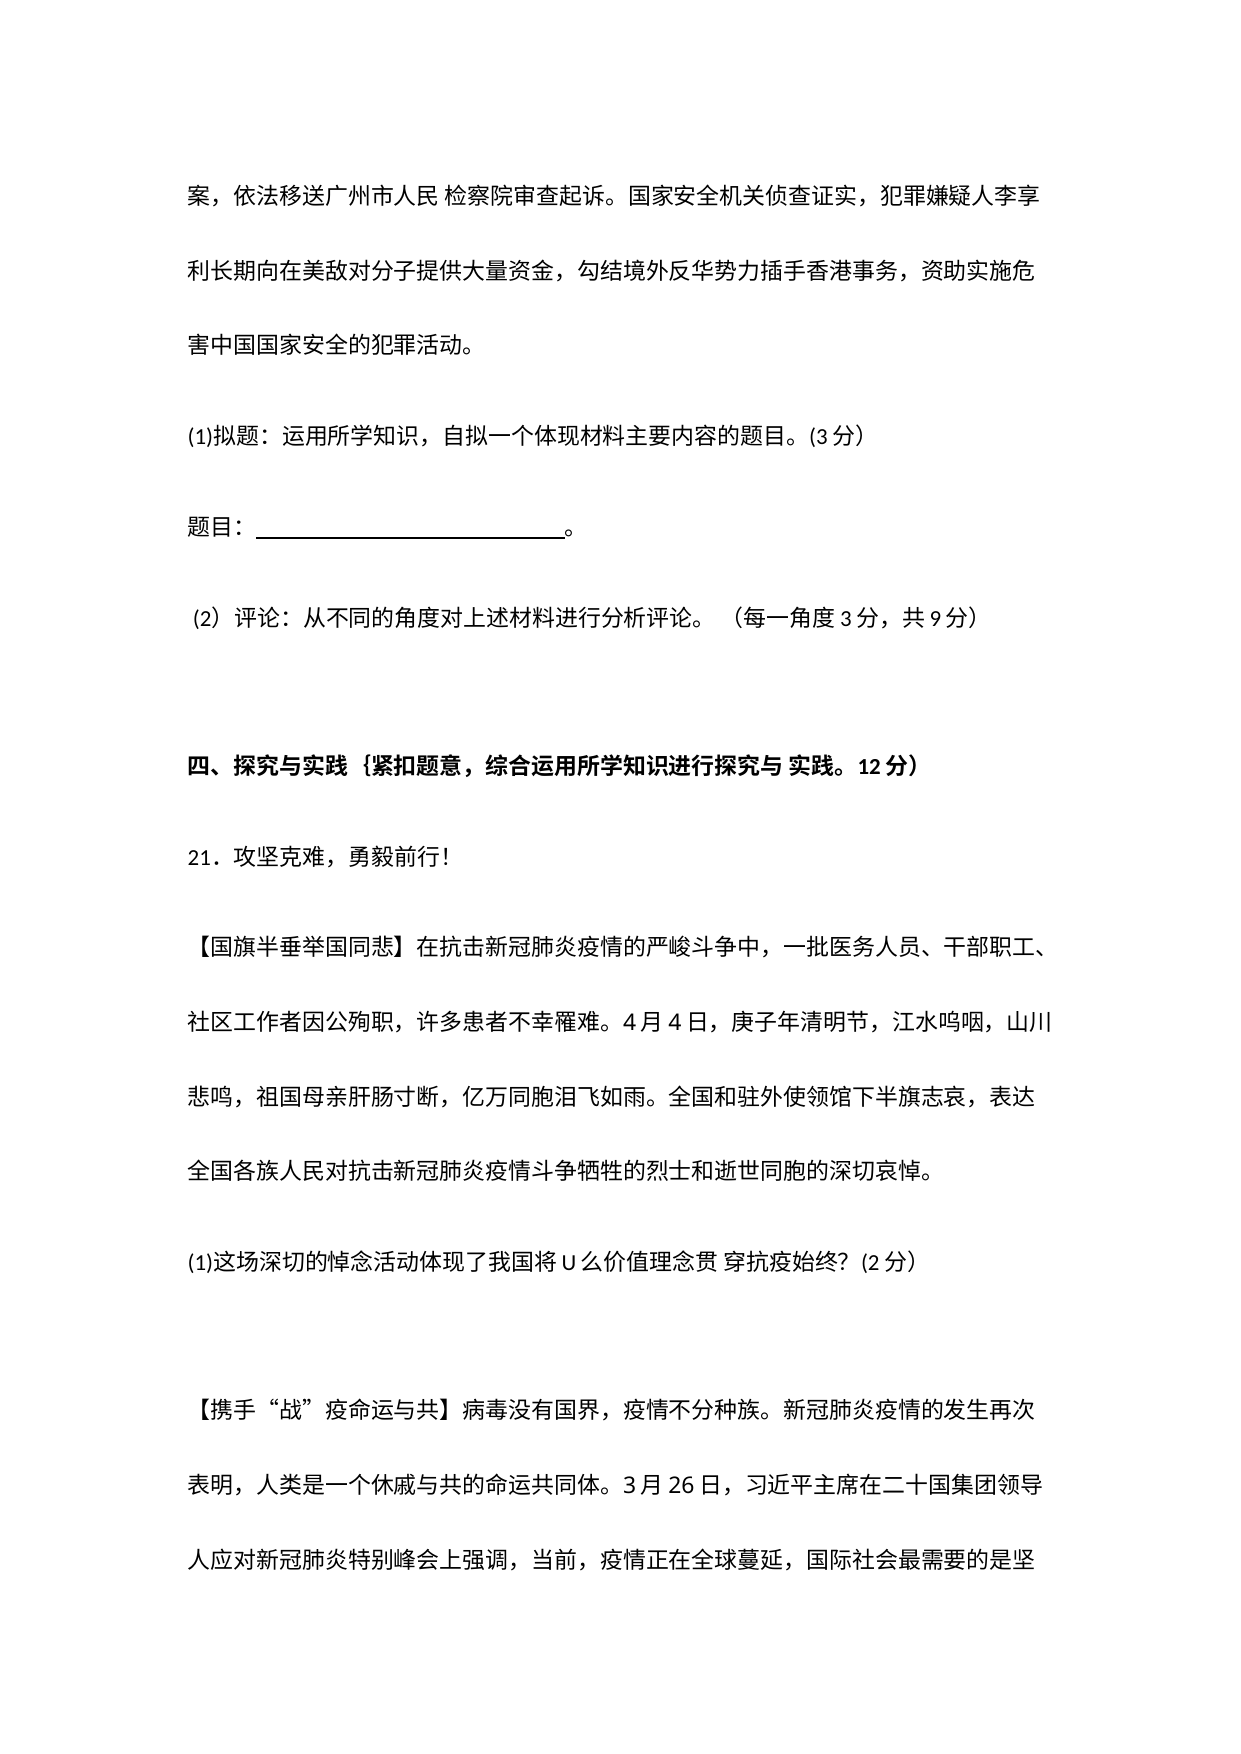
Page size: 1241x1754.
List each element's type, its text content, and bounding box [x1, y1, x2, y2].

text 题目： 。 [187, 493, 1053, 558]
text (1)这场深切的悼念活动体现了我国将U么价值理念贯 穿抗疫始终？(2分） [187, 1228, 1053, 1293]
text 21．攻坚克难，勇毅前行！ [187, 822, 1053, 887]
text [187, 1376, 1053, 1591]
text (2）评论：从不同的角度对上述材料进行分析评论。 （每一角度3分，共9分） [187, 583, 1053, 648]
text 四、探究与实践｛紧扣题意，综合运用所学知识进行探究与 实践。12分） [187, 732, 1053, 797]
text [187, 162, 1053, 376]
text (1)拟题：运用所学知识，自拟一个体现材料主要内容的题目。(3分） [187, 402, 1053, 467]
text 【国旗半垂举国同悲】在抗击新冠肺炎疫情的严峻斗争中，一批医务人员、干部职工、社区工作者因公殉职，许多患者不幸罹难。4月4日，庚子年清明节，江水呜咽，山川悲鸣，祖国母亲肝肠寸断，亿万同胞泪飞如雨。全国和驻外使领馆下半旗志哀，表达全国各族人民对抗击新冠肺炎疫情斗争牺牲的烈士和逝世同胞的深切哀悼。 [187, 913, 1053, 1202]
